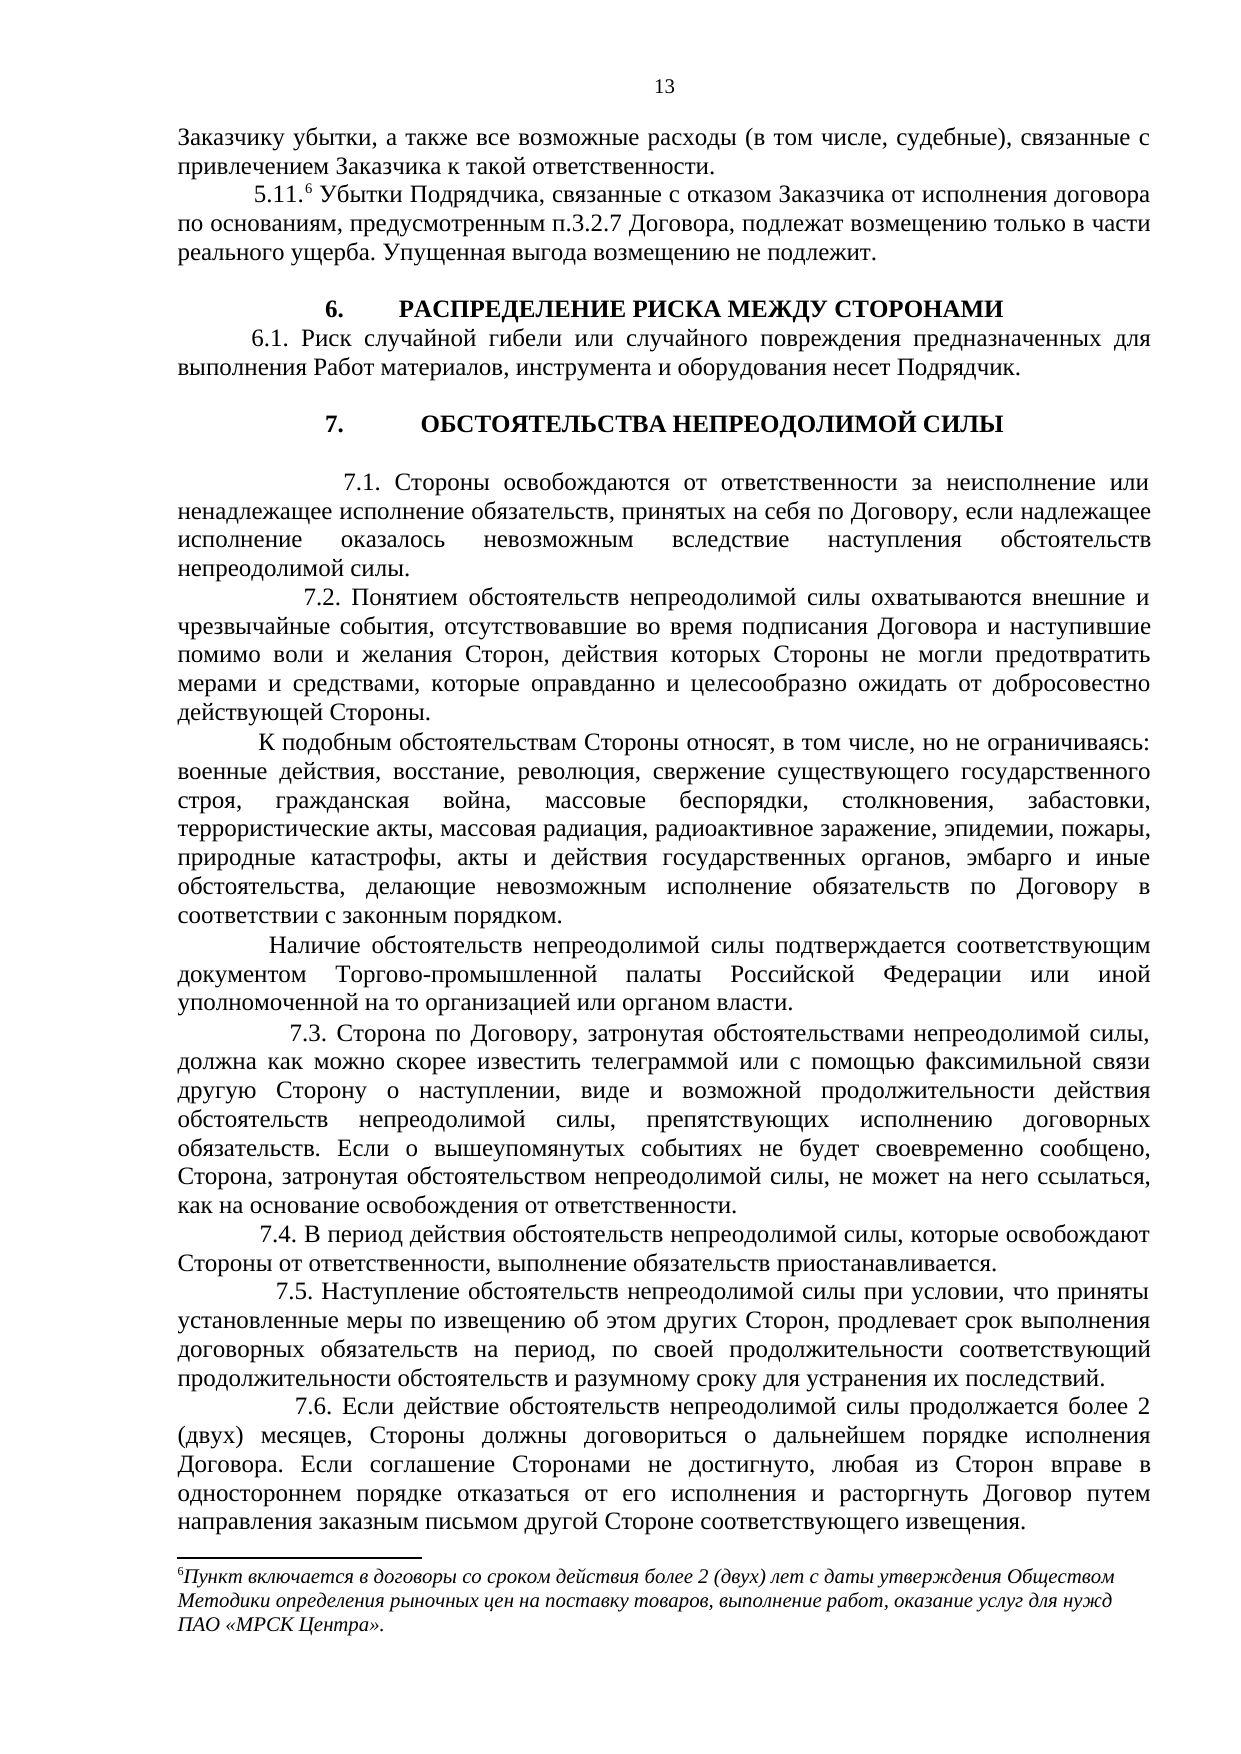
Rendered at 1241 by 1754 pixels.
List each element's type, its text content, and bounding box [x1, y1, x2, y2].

list РАСПРЕДЕЛЕНИЕ РИСКА МЕЖДУ СТОРОНАМИ [177, 294, 1152, 323]
text 7.1. Стороны освобождаются от ответственности за неисполнение или ненадлежащее исполнение обязательств, принятых на себя по Договору, если надлежащее исполнение оказалось невозможным вследствие наступления обстоятельств непреодолимой силы. [177, 467, 1152, 582]
text 6.1. Риск случайной гибели или случайного повреждения предназначенных для выполнения Работ материалов, инструмента и оборудования несет Подрядчик. [177, 323, 1152, 381]
text 7.4. В период действия обстоятельств непреодолимой силы, которые освобождают Стороны от ответственности, выполнение обязательств приостанавливается. [177, 1219, 1152, 1276]
text 7.5. Наступление обстоятельств непреодолимой силы при условии, что приняты установленные меры по извещению об этом других Сторон, продлевает срок выполнения договорных обязательств на период, по своей продолжительности соответствующий продолжительности обстоятельств и разумному сроку для устранения их последствий. [177, 1276, 1152, 1391]
text К подобным обстоятельствам Стороны относят, в том числе, но не ограничиваясь: военные действия, восстание, революция, свержение существующего государственного строя, гражданская война, массовые беспорядки, столкновения, забастовки, террористические акты, массовая радиация, радиоактивное заражение, эпидемии, пожары, природные катастрофы, акты и действия государственных органов, эмбарго и иные обстоятельства, делающие невозможным исполнение обязательств по Договору в соответствии с законным порядком. [177, 727, 1152, 928]
text 7.6. Если действие обстоятельств непреодолимой силы продолжается более 2 (двух) месяцев, Стороны должны договориться о дальнейшем порядке исполнения Договора. Если соглашение Сторонами не достигнуто, любая из Сторон вправе в одностороннем порядке отказаться от его исполнения и расторгнуть Договор путем направления заказным письмом другой Стороне соответствующего извещения. [177, 1391, 1152, 1535]
text 7.2. Понятием обстоятельств непреодолимой силы охватываются внешние и чрезвычайные события, отсутствовавшие во время подписания Договора и наступившие помимо воли и желания Сторон, действия которых Стороны не могли предотвратить мерами и средствами, которые оправданно и целесообразно ожидать от добросовестно действующей Стороны. [177, 582, 1152, 726]
text Наличие обстоятельств непреодолимой силы подтверждается соответствующим документом Торгово-промышленной палаты Российской Федерации или иной уполномоченной на то организацией или органом власти. [177, 930, 1152, 1016]
text 5.11. Убытки Подрядчика, связанные с отказом Заказчика от исполнения договора по основаниям, предусмотренным п.3.2.7 Договора, подлежат возмещению только в части реального ущерба. Упущенная выгода возмещению не подлежит. [177, 179, 1152, 266]
list ОБСТОЯТЕЛЬСТВА НЕПРЕОДОЛИМОЙ СИЛЫ [177, 409, 1152, 438]
text 7.3. Сторона по Договору, затронутая обстоятельствами непреодолимой силы, должна как можно скорее известить телеграммой или с помощью факсимильной связи другую Сторону о наступлении, виде и возможной продолжительности действия обстоятельств непреодолимой силы, препятствующих исполнению договорных обязательств. Если о вышеупомянутых событиях не будет своевременно сообщено, Сторона, затронутая обстоятельством непреодолимой силы, не может на него ссылаться, как на основание освобождения от ответственности. [177, 1018, 1152, 1219]
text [177, 122, 1152, 179]
